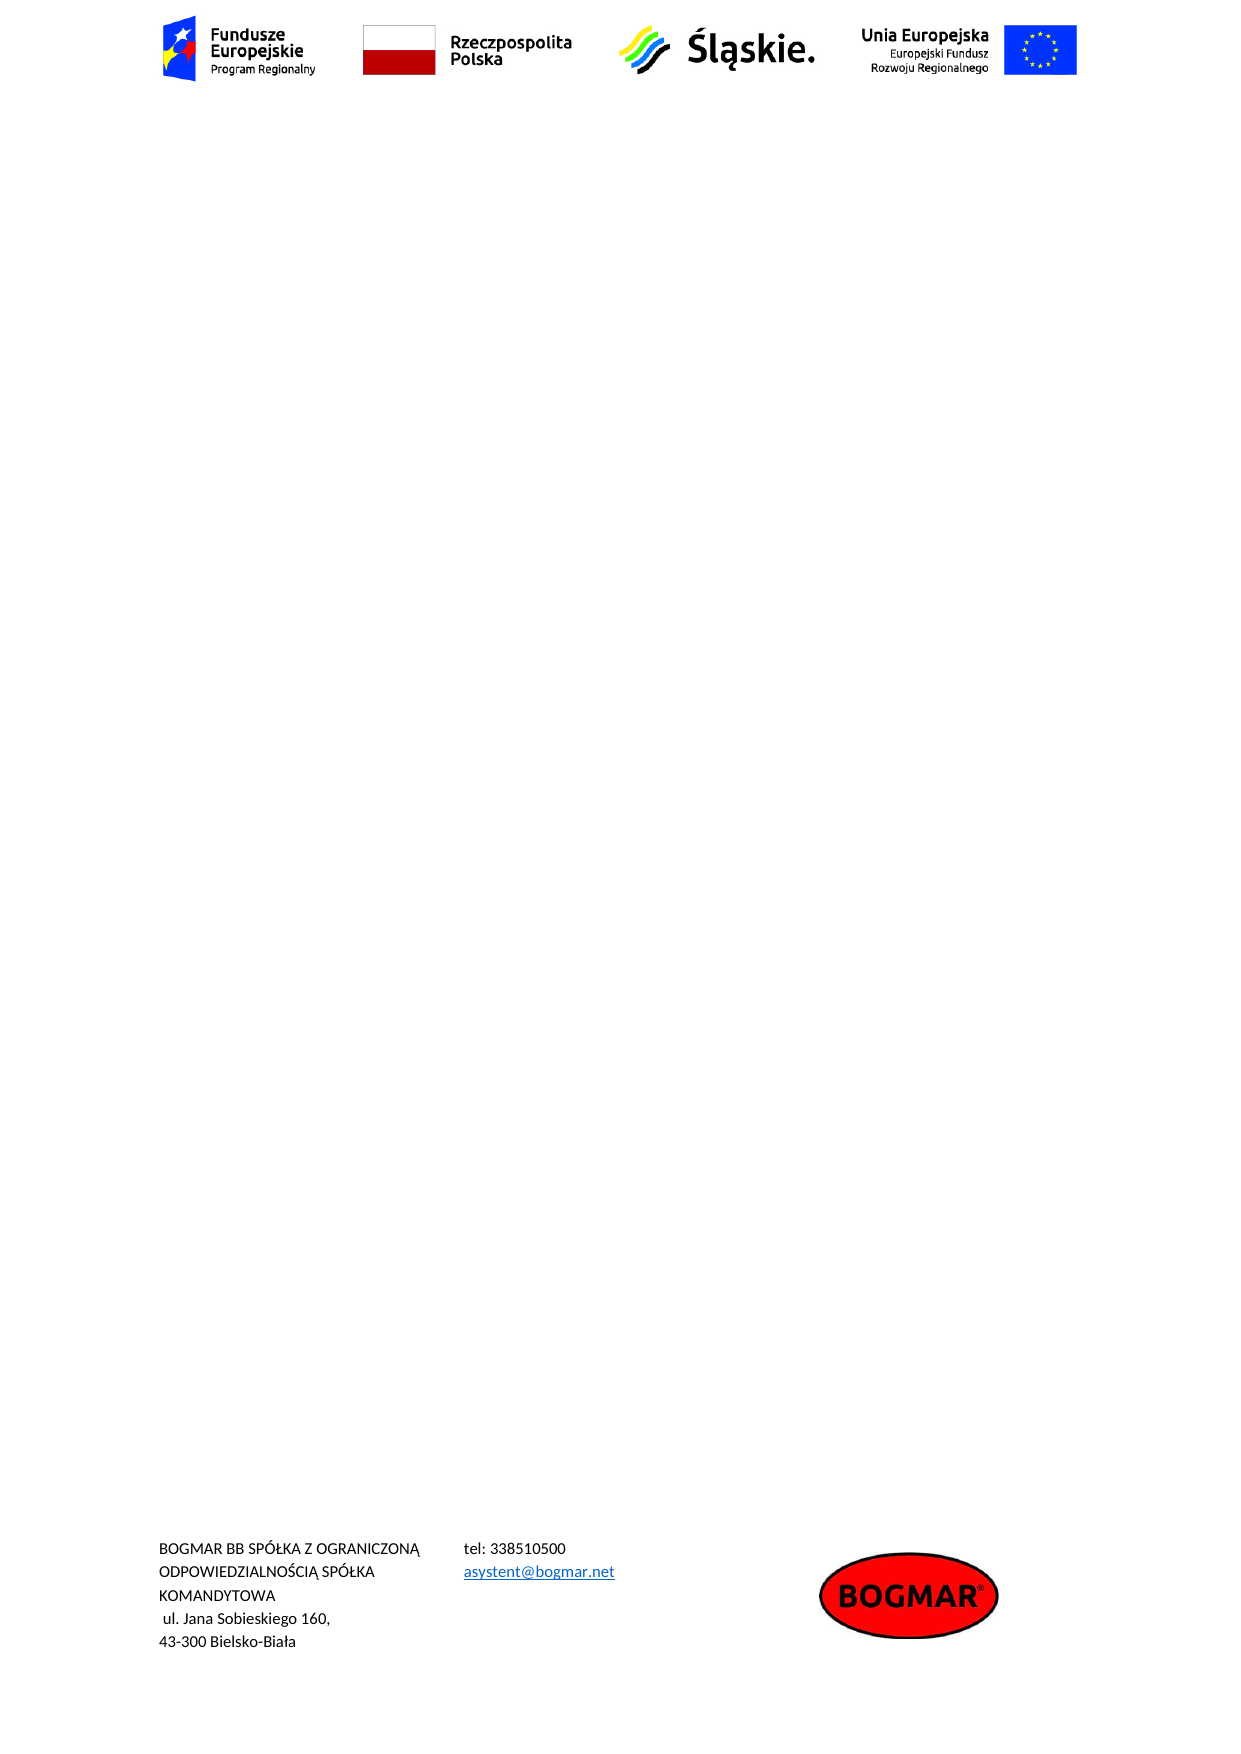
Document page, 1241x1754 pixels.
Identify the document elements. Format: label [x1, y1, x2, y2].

picture [819, 1552, 1001, 1639]
picture [147, 0, 1092, 96]
